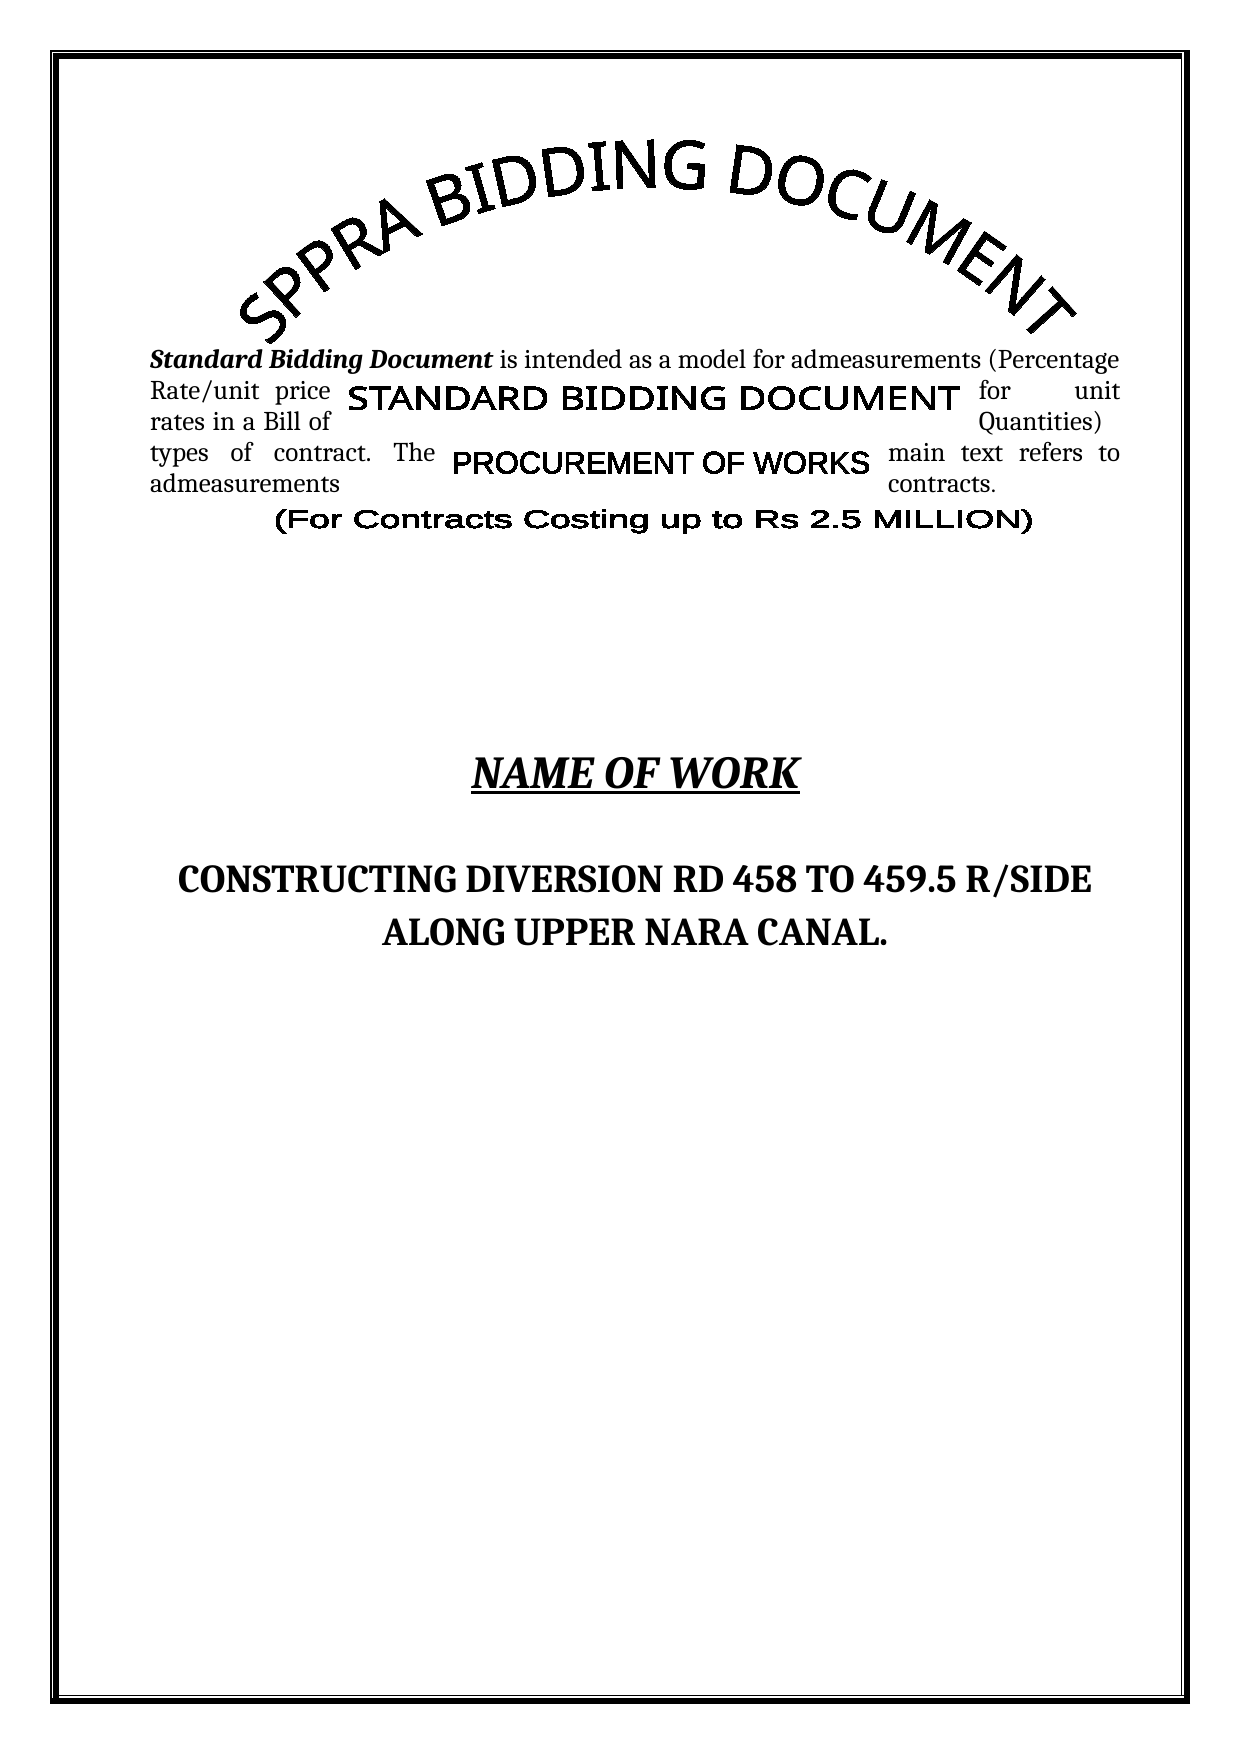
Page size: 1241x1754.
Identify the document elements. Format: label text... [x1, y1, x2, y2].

text Constructing Diversion RD 458 to 459.5 R/Side along Upper Nara Canal. [150, 857, 1120, 955]
text Standard Bidding Document is intended as a model for admeasurements (Percentage Rate/unit price for unit rates in a Bill of Quantities) types of contract. The main text refers to admeasurements contracts. [150, 180, 1120, 500]
text Name of work [150, 747, 1120, 800]
